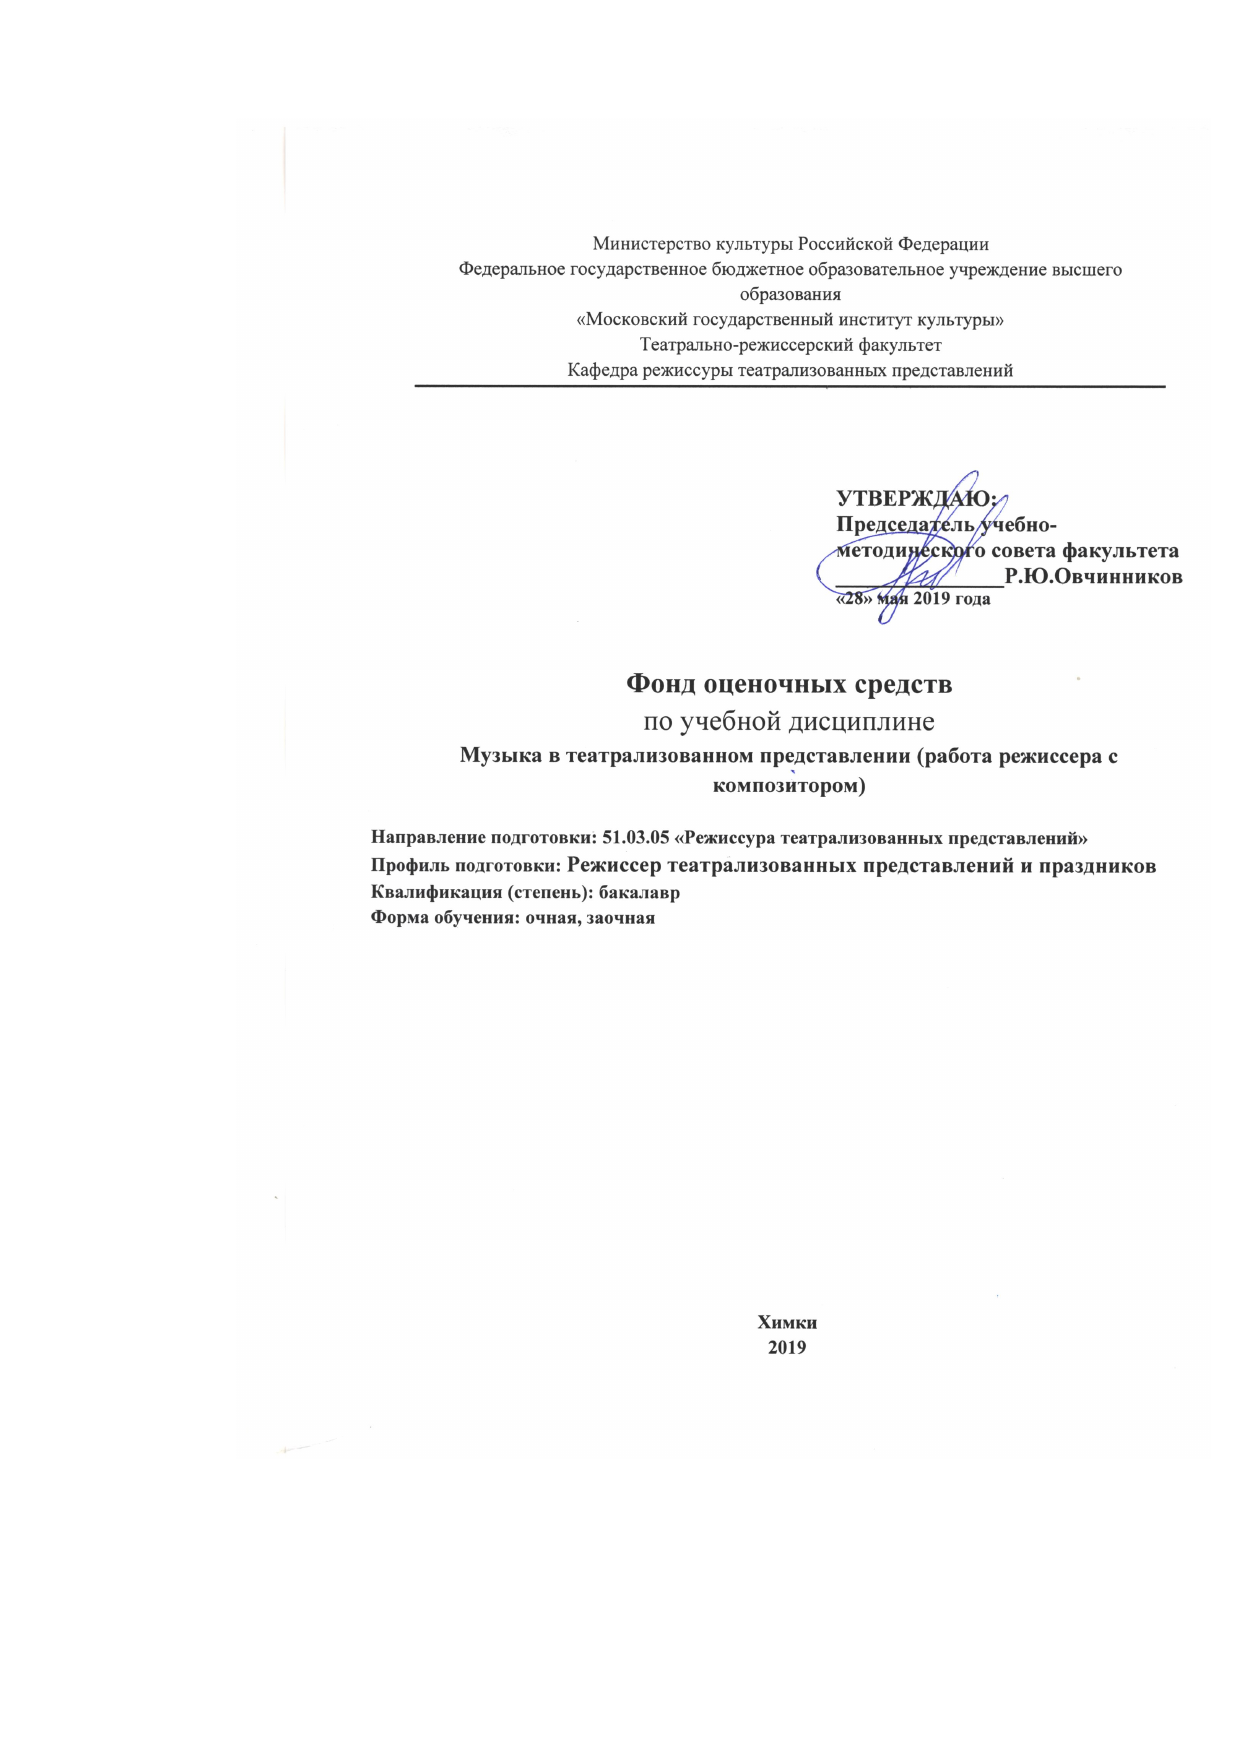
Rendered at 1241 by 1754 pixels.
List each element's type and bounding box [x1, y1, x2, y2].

picture [236, 118, 1211, 1459]
